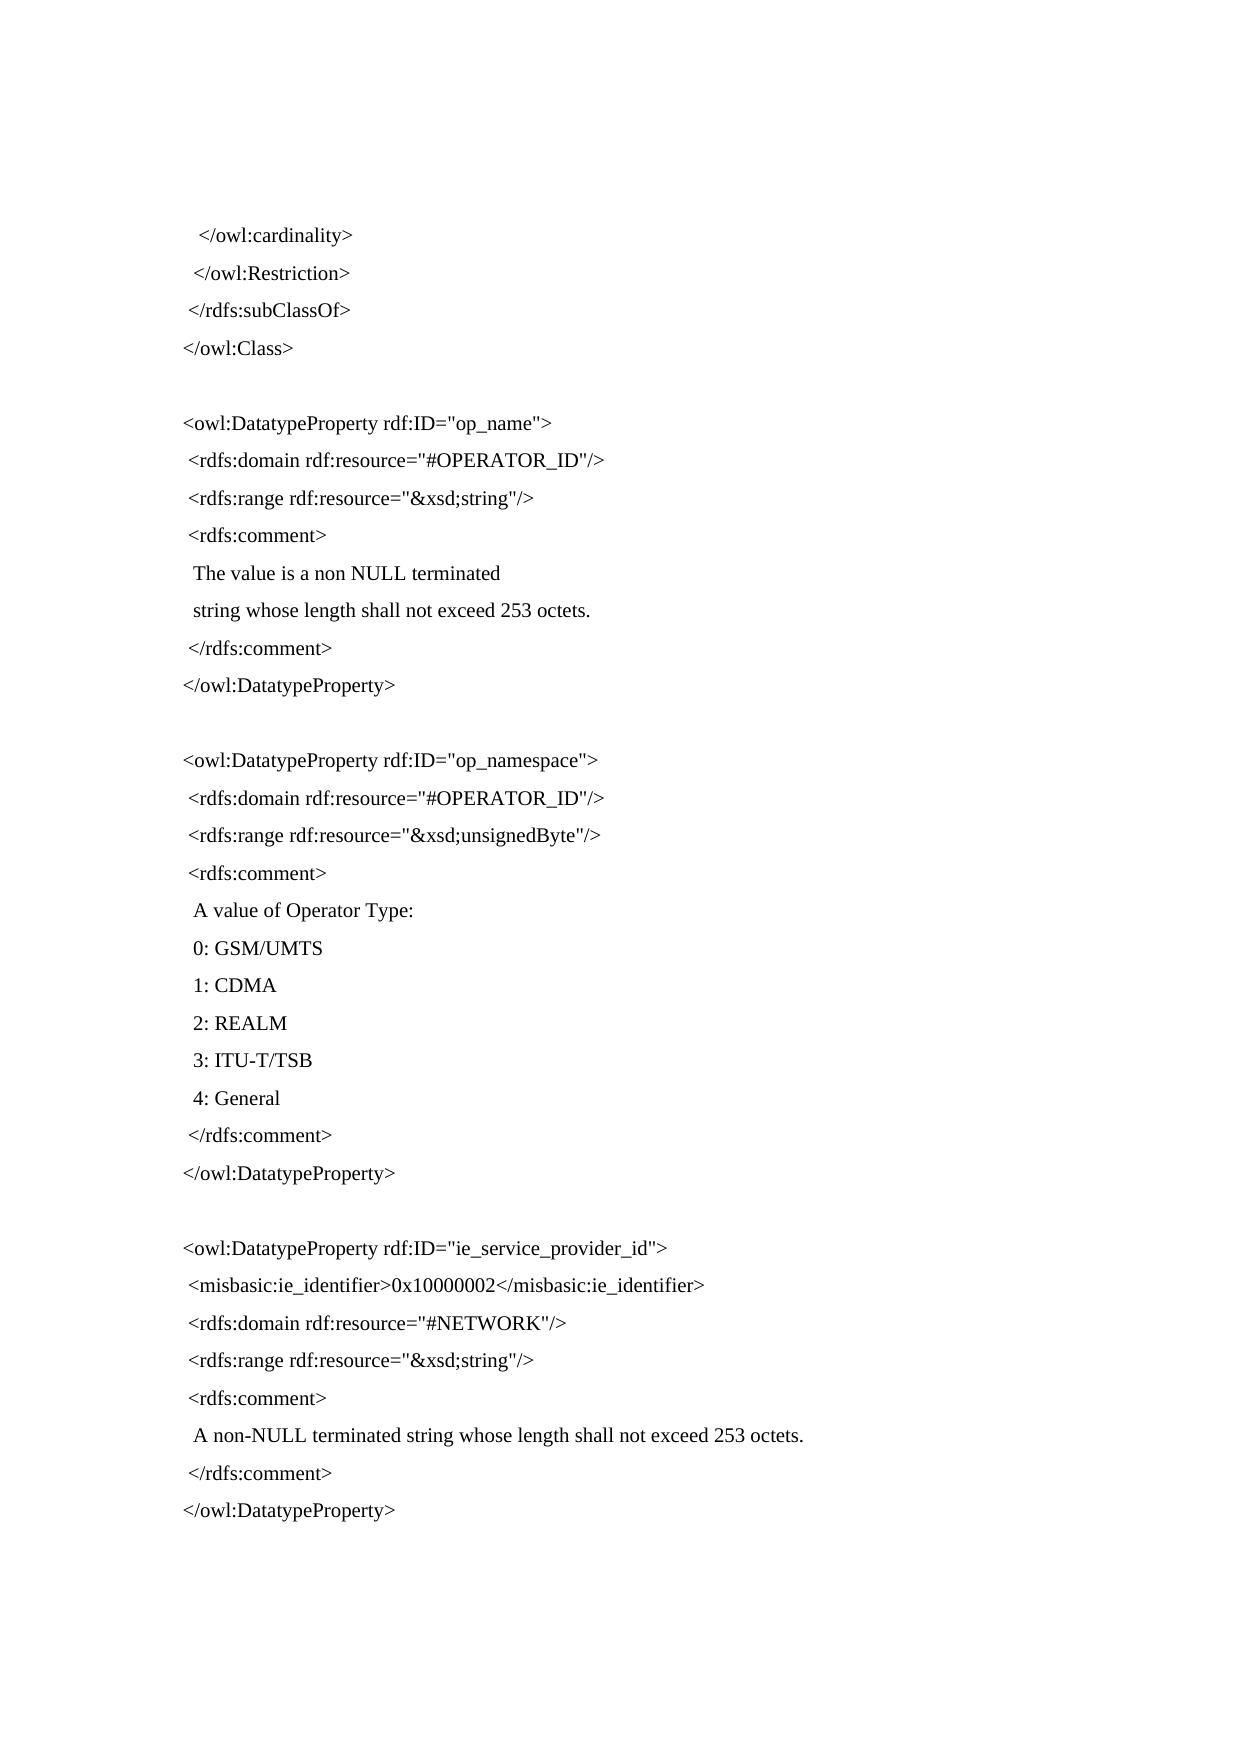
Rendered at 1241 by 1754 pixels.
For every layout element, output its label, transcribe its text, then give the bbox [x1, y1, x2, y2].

text <misbasic:ie_identifier>0x10000002</misbasic:ie_identifier> [177, 1267, 1063, 1304]
text 3: ITU-T/TSB [177, 1042, 1063, 1079]
text </owl:cardinality> [177, 217, 1063, 254]
text <owl:DatatypeProperty rdf:ID="op_namespace"> [177, 742, 1063, 779]
text <rdfs:range rdf:resource="&xsd;unsignedByte"/> [177, 817, 1063, 854]
text </owl:Restriction> [177, 254, 1063, 292]
text 2: REALM [177, 1004, 1063, 1042]
text <rdfs:domain rdf:resource="#OPERATOR_ID"/> [177, 779, 1063, 817]
text 0: GSM/UMTS [177, 929, 1063, 967]
text </owl:DatatypeProperty> [177, 1154, 1063, 1192]
text </rdfs:comment> [177, 1454, 1063, 1492]
text <rdfs:comment> [177, 517, 1063, 554]
text A value of Operator Type: [177, 892, 1063, 929]
text <rdfs:domain rdf:resource="#OPERATOR_ID"/> [177, 442, 1063, 479]
text string whose length shall not exceed 253 octets. [177, 592, 1063, 629]
text <rdfs:domain rdf:resource="#NETWORK"/> [177, 1304, 1063, 1342]
text <rdfs:comment> [177, 1379, 1063, 1417]
text </owl:Class> [177, 329, 1063, 367]
text <owl:DatatypeProperty rdf:ID="ie_service_provider_id"> [177, 1229, 1063, 1267]
text <owl:DatatypeProperty rdf:ID="op_name"> [177, 404, 1063, 442]
text A non-NULL terminated string whose length shall not exceed 253 octets. [177, 1417, 1063, 1454]
text <rdfs:comment> [177, 854, 1063, 892]
text The value is a non NULL terminated [177, 554, 1063, 592]
text <rdfs:range rdf:resource="&xsd;string"/> [177, 479, 1063, 517]
text </owl:DatatypeProperty> [177, 667, 1063, 704]
text </rdfs:comment> [177, 629, 1063, 667]
text </owl:DatatypeProperty> [177, 1492, 1063, 1529]
text </rdfs:subClassOf> [177, 292, 1063, 329]
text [177, 1342, 1063, 1379]
text 1: CDMA [177, 967, 1063, 1004]
text 4: General [177, 1079, 1063, 1117]
text </rdfs:comment> [177, 1117, 1063, 1154]
